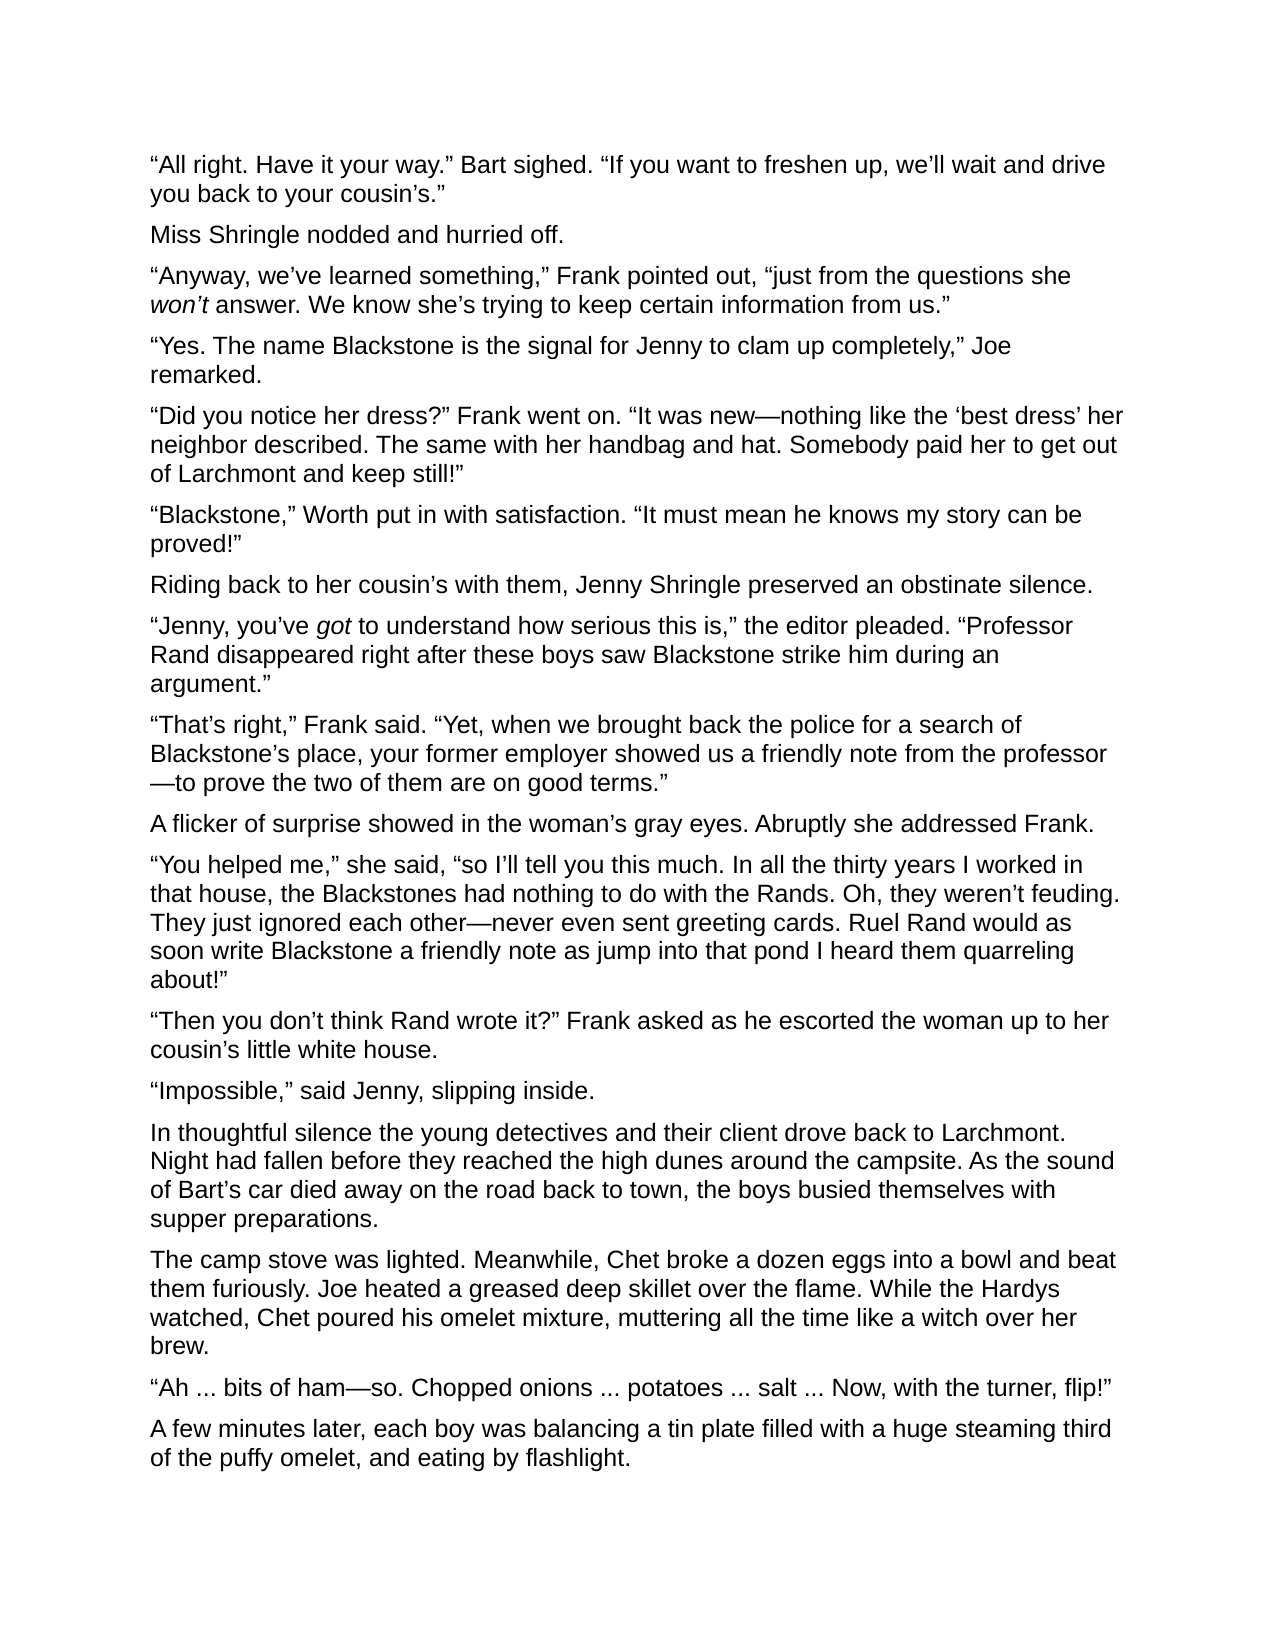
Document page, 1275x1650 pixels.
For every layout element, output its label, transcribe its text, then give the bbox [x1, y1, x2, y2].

text “Ah ... bits of ham—so. Chopped onions ... potatoes ... salt ... Now, with the turner, flip!” [150, 1372, 1125, 1401]
text Riding back to her cousin’s with them, Jenny Shringle preserved an obstinate silence. [150, 570, 1125, 599]
text A few minutes later, each boy was balancing a tin plate filled with a huge steaming third of the puffy omelet, and eating by flashlight. [150, 1414, 1125, 1471]
text A flicker of surprise showed in the woman’s gray eyes. Abruptly she addressed Frank. [150, 809, 1125, 837]
text “You helped me,” she said, “so I’ll tell you this much. In all the thirty years I worked in that house, the Blackstones had nothing to do with the Rands. Oh, they weren’t feuding. They just ignored each other—never even sent greeting cards. Ruel Rand would as soon write Blackstone a friendly note as jump into that pond I heard them quarreling about!” [150, 850, 1125, 994]
text “Jenny, you’ve got to understand how serious this is,” the editor pleaded. “Professor Rand disappeared right after these boys saw Blackstone strike him during an argument.” [150, 611, 1125, 697]
text “All right. Have it your way.” Bart sighed. “If you want to freshen up, we’ll wait and drive you back to your cousin’s.” [150, 150, 1125, 207]
text In thoughtful silence the young detectives and their client drove back to Larchmont. Night had fallen before they reached the high dunes around the campsite. As the sound of Bart’s car died away on the road back to town, the boys busied themselves with supper preparations. [150, 1117, 1125, 1232]
text “That’s right,” Frank said. “Yet, when we brought back the police for a search of Blackstone’s place, your former employer showed us a friendly note from the professor—to prove the two of them are on good terms.” [150, 710, 1125, 796]
text “Blackstone,” Worth put in with satisfaction. “It must mean he knows my story can be proved!” [150, 500, 1125, 557]
text The camp stove was lighted. Meanwhile, Chet broke a dozen eggs into a bowl and beat them furiously. Joe heated a greased deep skillet over the flame. While the Hardys watched, Chet poured his omelet mixture, muttering all the time like a witch over her brew. [150, 1245, 1125, 1360]
text “Yes. The name Blackstone is the signal for Jenny to clam up completely,” Joe remarked. [150, 331, 1125, 389]
text “Did you notice her dress?” Frank went on. “It was new—nothing like the ‘best dress’ her neighbor described. The same with her handbag and hat. Somebody paid her to get out of Larchmont and keep still!” [150, 401, 1125, 487]
text Miss Shringle nodded and hurried off. [150, 220, 1125, 249]
text “Impossible,” said Jenny, slipping inside. [150, 1076, 1125, 1105]
text “Then you don’t think Rand wrote it?” Frank asked as he escorted the woman up to her cousin’s little white house. [150, 1006, 1125, 1064]
text “Anyway, we’ve learned something,” Frank pointed out, “just from the questions she won’t answer. We know she’s trying to keep certain information from us.” [150, 261, 1125, 319]
